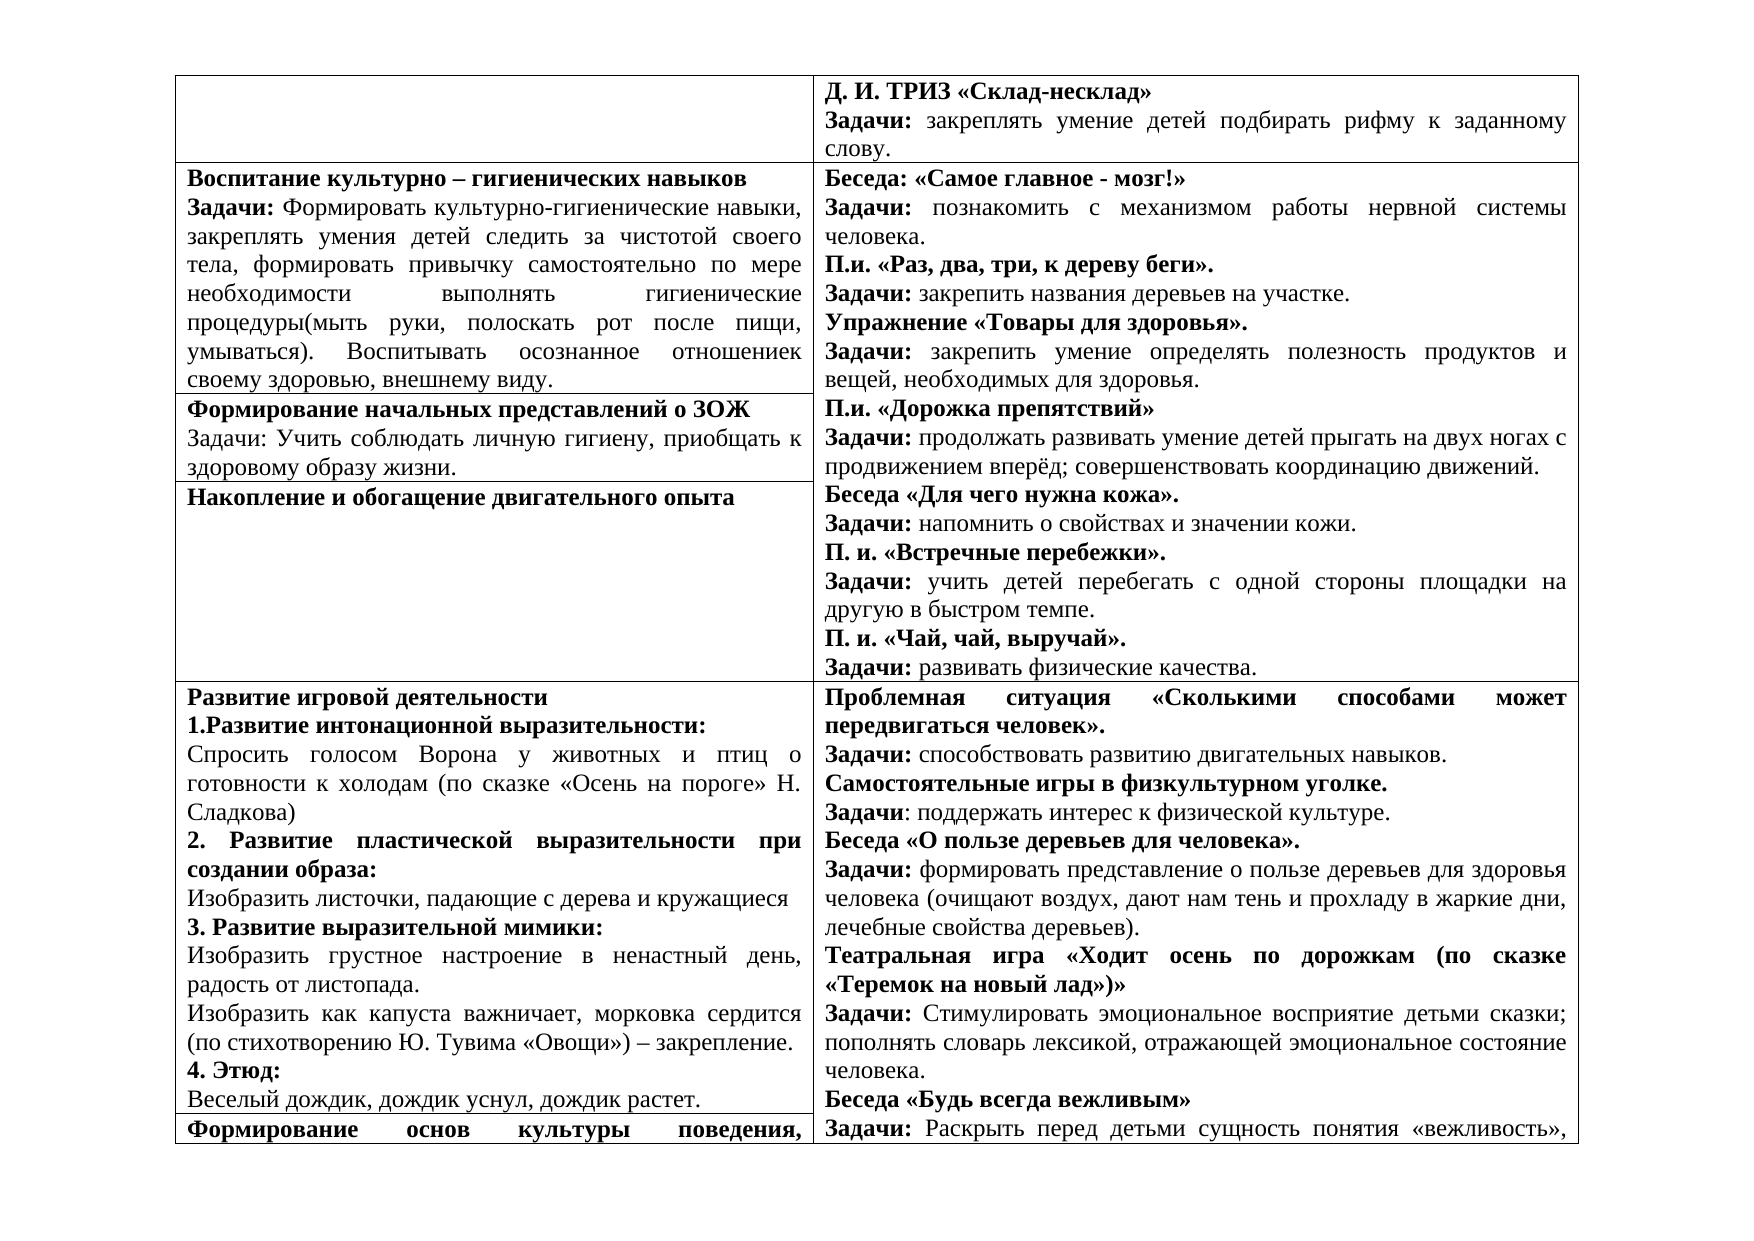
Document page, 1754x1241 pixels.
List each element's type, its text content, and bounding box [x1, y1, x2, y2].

table_cell Развитие игровой деятельности 1.Развитие интонационной выразительности: Спросить голосом Ворона у животных и птиц о готовности к холодам (по сказке «Осень на пороге» Н. Сладкова) 2. Развитие пластической выразительности при создании образа: Изобразить листочки, падающие с дерева и кружащиеся 3. Развитие выразительной мимики: Изобразить грустное настроение в ненастный день, радость от листопада. Изобразить как капуста важничает, морковка сердится (по стихотворению Ю. Тувима «Овощи») – закрепление. 4. Этюд: Веселый дождик, дождик уснул, дождик растет. [176, 682, 813, 1113]
table_cell Беседа: «Самое главное - мозг!» Задачи: познакомить с механизмом работы нервной системы человека. П.и. «Раз, два, три, к дереву беги». Задачи: закрепить названия деревьев на участке. Упражнение «Товары для здоровья». Задачи: закрепить умение определять полезность продуктов и вещей, необходимых для здоровья. П.и. «Дорожка препятствий» Задачи: продолжать развивать умение детей прыгать на двух ногах с продвижением вперёд; совершенствовать координацию движений. Беседа «Для чего нужна кожа». Задачи: напомнить о свойствах и значении кожи. П. и. «Встречные перебежки». Задачи: учить детей перебегать с одной стороны площадки на другую в быстром темпе. П. и. «Чай, чай, выручай». Задачи: развивать физические качества. [814, 163, 1578, 681]
table_cell Формирование начальных представлений о ЗОЖ Задачи: Учить соблюдать личную гигиену, приобщать к здоровому образу жизни. [176, 394, 813, 481]
table_cell Накопление и обогащение двигательного опыта [176, 482, 813, 681]
table_cell Проблемная ситуация «Сколькими способами может передвигаться человек». Задачи: способствовать развитию двигательных навыков. Самостоятельные игры в физкультурном уголке. Задачи: поддержать интерес к физической культуре. Беседа «О пользе деревьев для человека». Задачи: формировать представление о пользе деревьев для здоровья человека (очищают воздух, дают нам тень и прохладу в жаркие дни, лечебные свойства деревьев). Театральная игра «Ходит осень по дорожкам (по сказке «Теремок на новый лад»)» Задачи: Стимулировать эмоциональное восприятие детьми сказки; пополнять словарь лексикой, отражающей эмоциональное состояние человека. Беседа «Будь всегда вежливым» Задачи: Раскрыть перед детьми сущность понятия «вежливость», «воспитанность». Систематизировать правила вежливого поведения. Упражнять детей в анализе совершенных поступков, в понимании того, соответствуют ли они правилам вежливости. Воспитывать уважение к окружающим взрослым и сверстникам. Сюжетно – ролевая игра «Дом, семья» Задачи: Побуждать детей творчески воспроизводить в играх быт семьи. Совершенствовать умение самостоятельно создавать для задуманного сюжета игровую обстановку. Раскрывать нравственную сущность деятельности взрослых людей: ответственное отношение к своим обязанностям, взаимопомощь и коллективный характер труда. Беседа «Я и мои права» Задачи: продолжать знакомить детей с Конвенцией о правах ребенка (в доступной форме) Беседы с детьми о домашних обязанностях, о семейных традициях и праздниках. Задачи: формировать представления о семейных традициях и праздниках, развивать чувство гордости за свою семью. Упражнение «Сервировка чайного стола» Задачи: вспомнить о столовом этикете. Беседа «Правила езды на велосипеде» Задачи: закреплять умение детей соблюдать все правила езды на велосипеде. Обсуждение ситуации: «Если вы остались дома одни» Задачи: формировать представление о возможных опасных ситуациях. Чтение сказки «Лиса в овечьей шкуре». Задачи: закрепить знания детей об опасности общения с незнакомыми людьми. Рассказ воспитателя о лесных пожарах. Задачи: вспомнить причины и правила поведения во время пожара. [814, 682, 1578, 1143]
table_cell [176, 76, 813, 162]
table_cell Воспитание культурно – гигиенических навыков Задачи: Формировать культурно-гигиенические навыки, закреплять умения детей следить за чистотой своего тела, формировать привычку самостоятельно по мере необходимости выполнять гигиенические процедуры(мыть руки, полоскать рот после пищи, умываться). Воспитывать осознанное отношениек своему здоровью, внешнему виду. [176, 163, 813, 393]
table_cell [176, 1114, 813, 1143]
